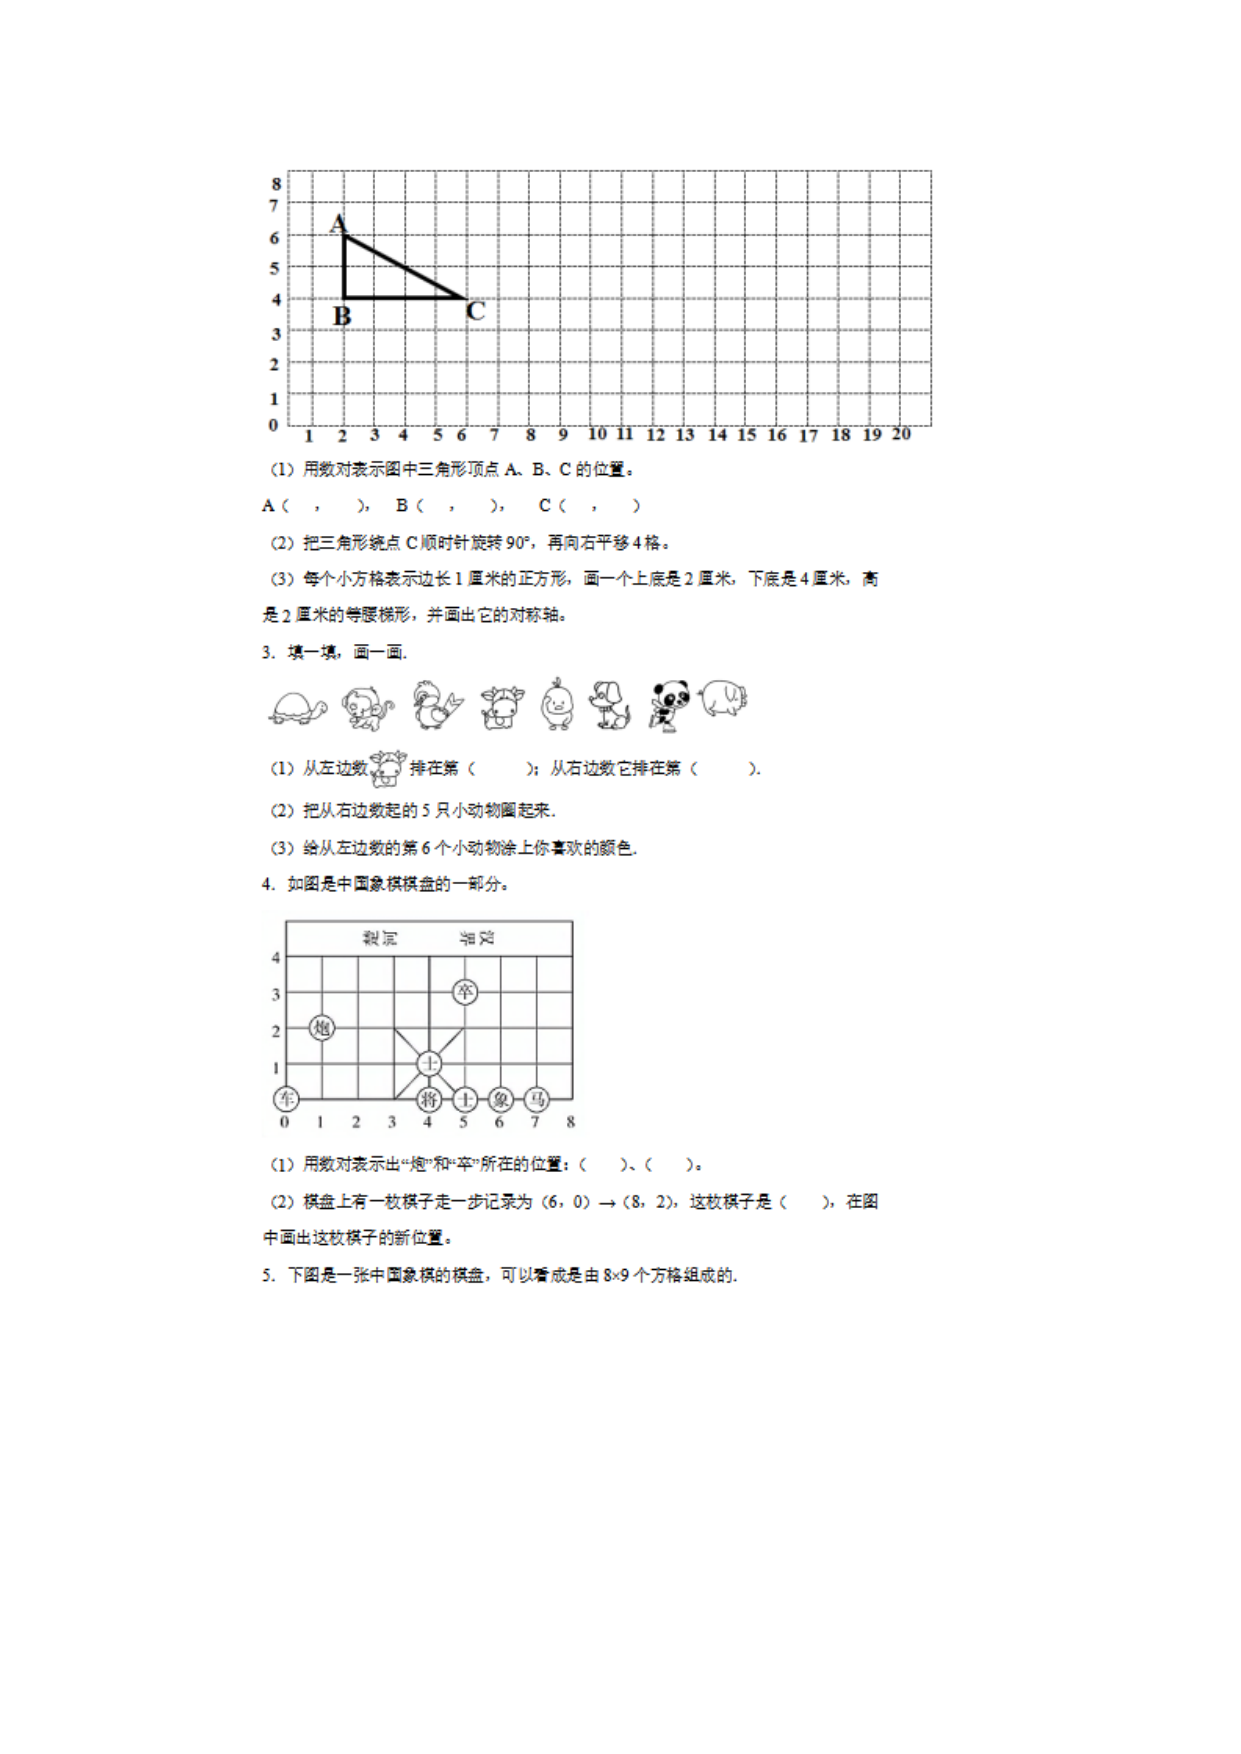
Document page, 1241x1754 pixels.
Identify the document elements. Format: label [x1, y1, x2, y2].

picture [231, 162, 1009, 1305]
